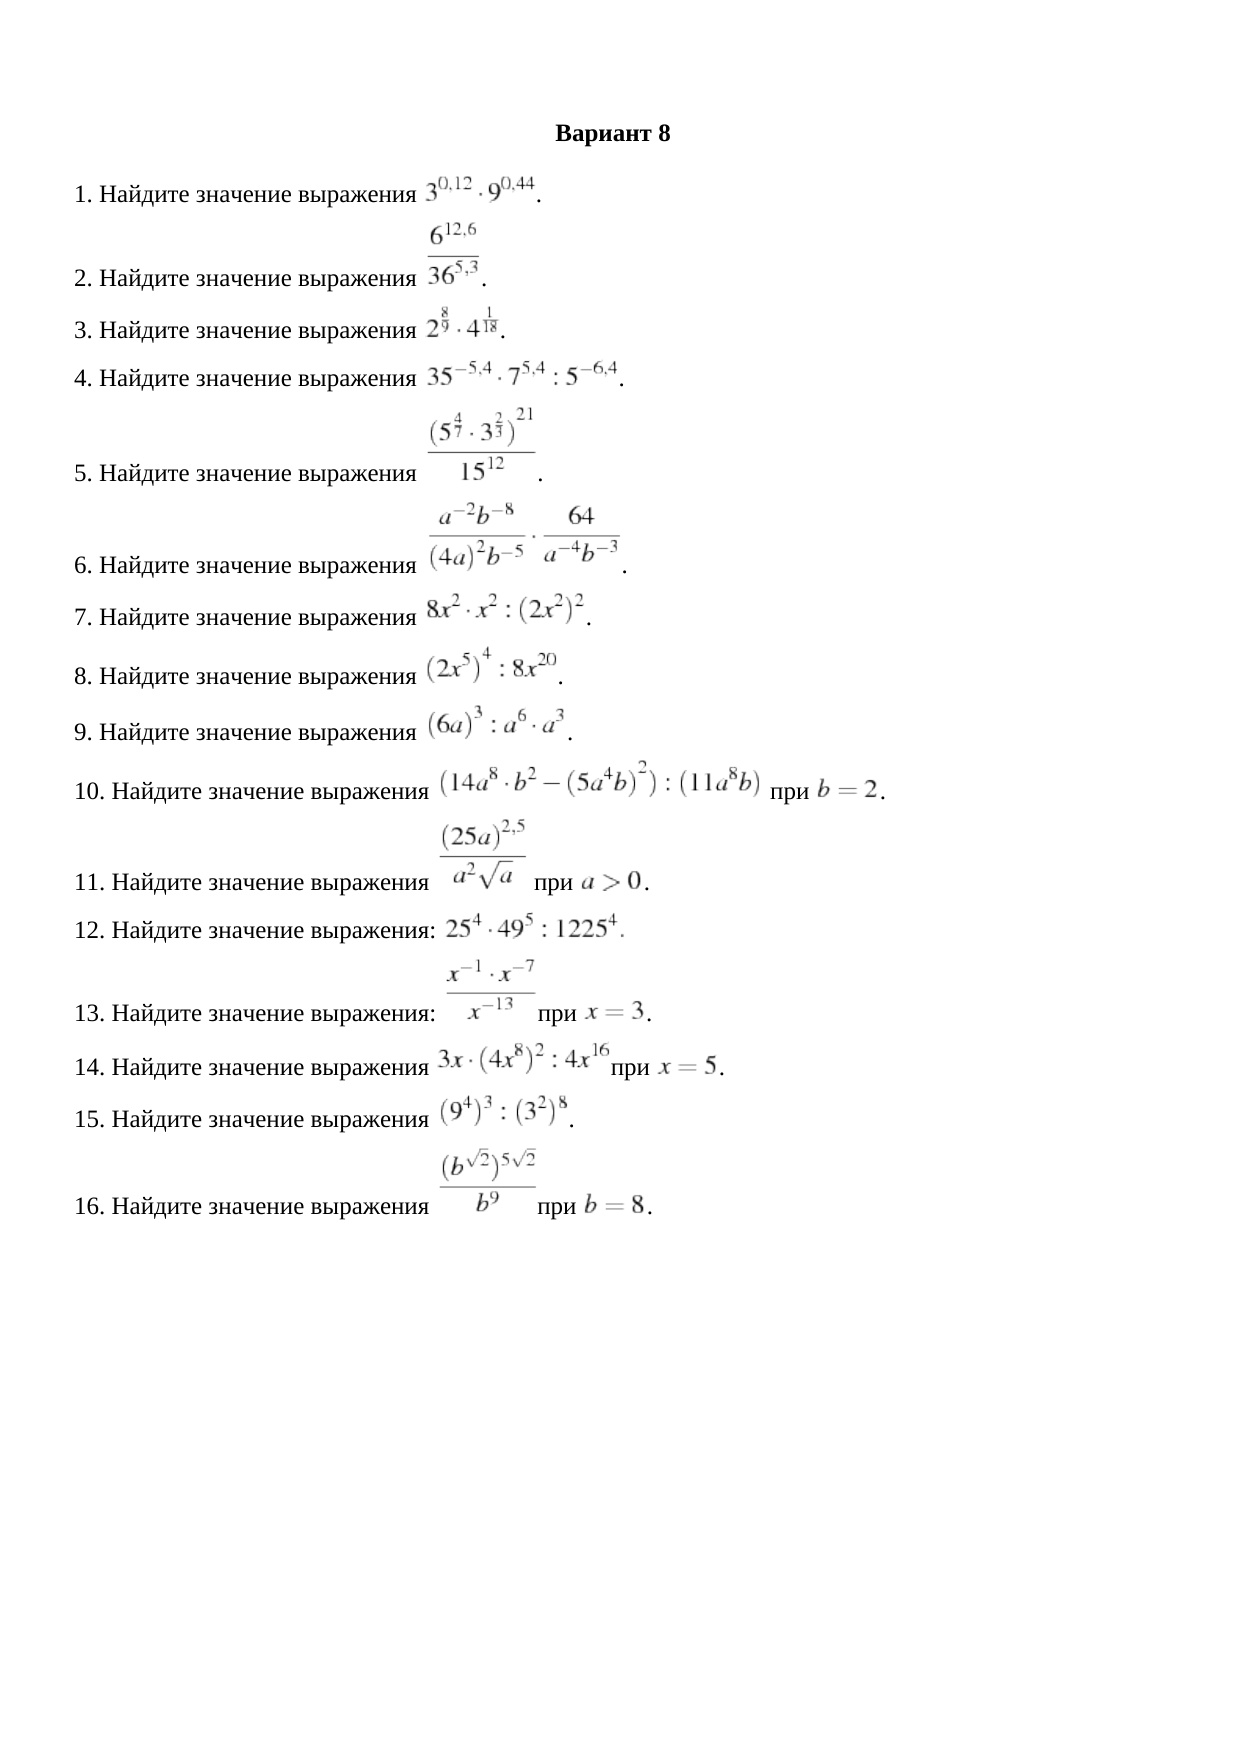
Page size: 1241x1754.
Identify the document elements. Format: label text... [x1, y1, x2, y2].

picture [435, 760, 764, 799]
picture [442, 958, 538, 1021]
text 3. Найдите значение выражения . [74, 306, 1152, 344]
text 8. Найдите значение выражения . [74, 645, 1152, 690]
text 15. Найдите значение выражения . [74, 1095, 1152, 1133]
picture [656, 1053, 719, 1076]
text 4. Найдите значение выражения . [74, 358, 1152, 392]
text 11. Найдите значение выражения при . [74, 819, 1152, 896]
picture [582, 1192, 647, 1215]
picture [423, 222, 481, 286]
picture [423, 358, 619, 387]
picture [423, 592, 586, 626]
picture [423, 501, 622, 573]
picture [423, 645, 558, 685]
text 7. Найдите значение выражения . [74, 593, 1152, 631]
picture [435, 818, 528, 891]
picture [435, 1095, 569, 1128]
text 5. Найдите значение выражения . [74, 406, 1152, 487]
picture [423, 305, 500, 339]
picture [815, 777, 880, 799]
text Вариант 8 [74, 118, 1152, 147]
text 13. Найдите значение выражения: при . [74, 958, 1152, 1026]
picture [423, 406, 538, 482]
text 6. Найдите значение выражения . [74, 501, 1152, 578]
picture [583, 999, 646, 1021]
picture [423, 704, 567, 741]
text 1. Найдите значение выражения . [74, 176, 1152, 208]
picture [423, 175, 536, 203]
text 16. Найдите значение выражения при . [74, 1147, 1152, 1220]
text 9. Найдите значение выражения . [74, 704, 1152, 746]
picture [579, 868, 644, 891]
text 12. Найдите значение выражения: [74, 911, 1152, 944]
picture [442, 910, 629, 939]
picture [435, 1147, 538, 1215]
text 2. Найдите значение выражения . [74, 222, 1152, 291]
picture [435, 1040, 611, 1076]
text 14. Найдите значение выражения при . [74, 1041, 1152, 1081]
